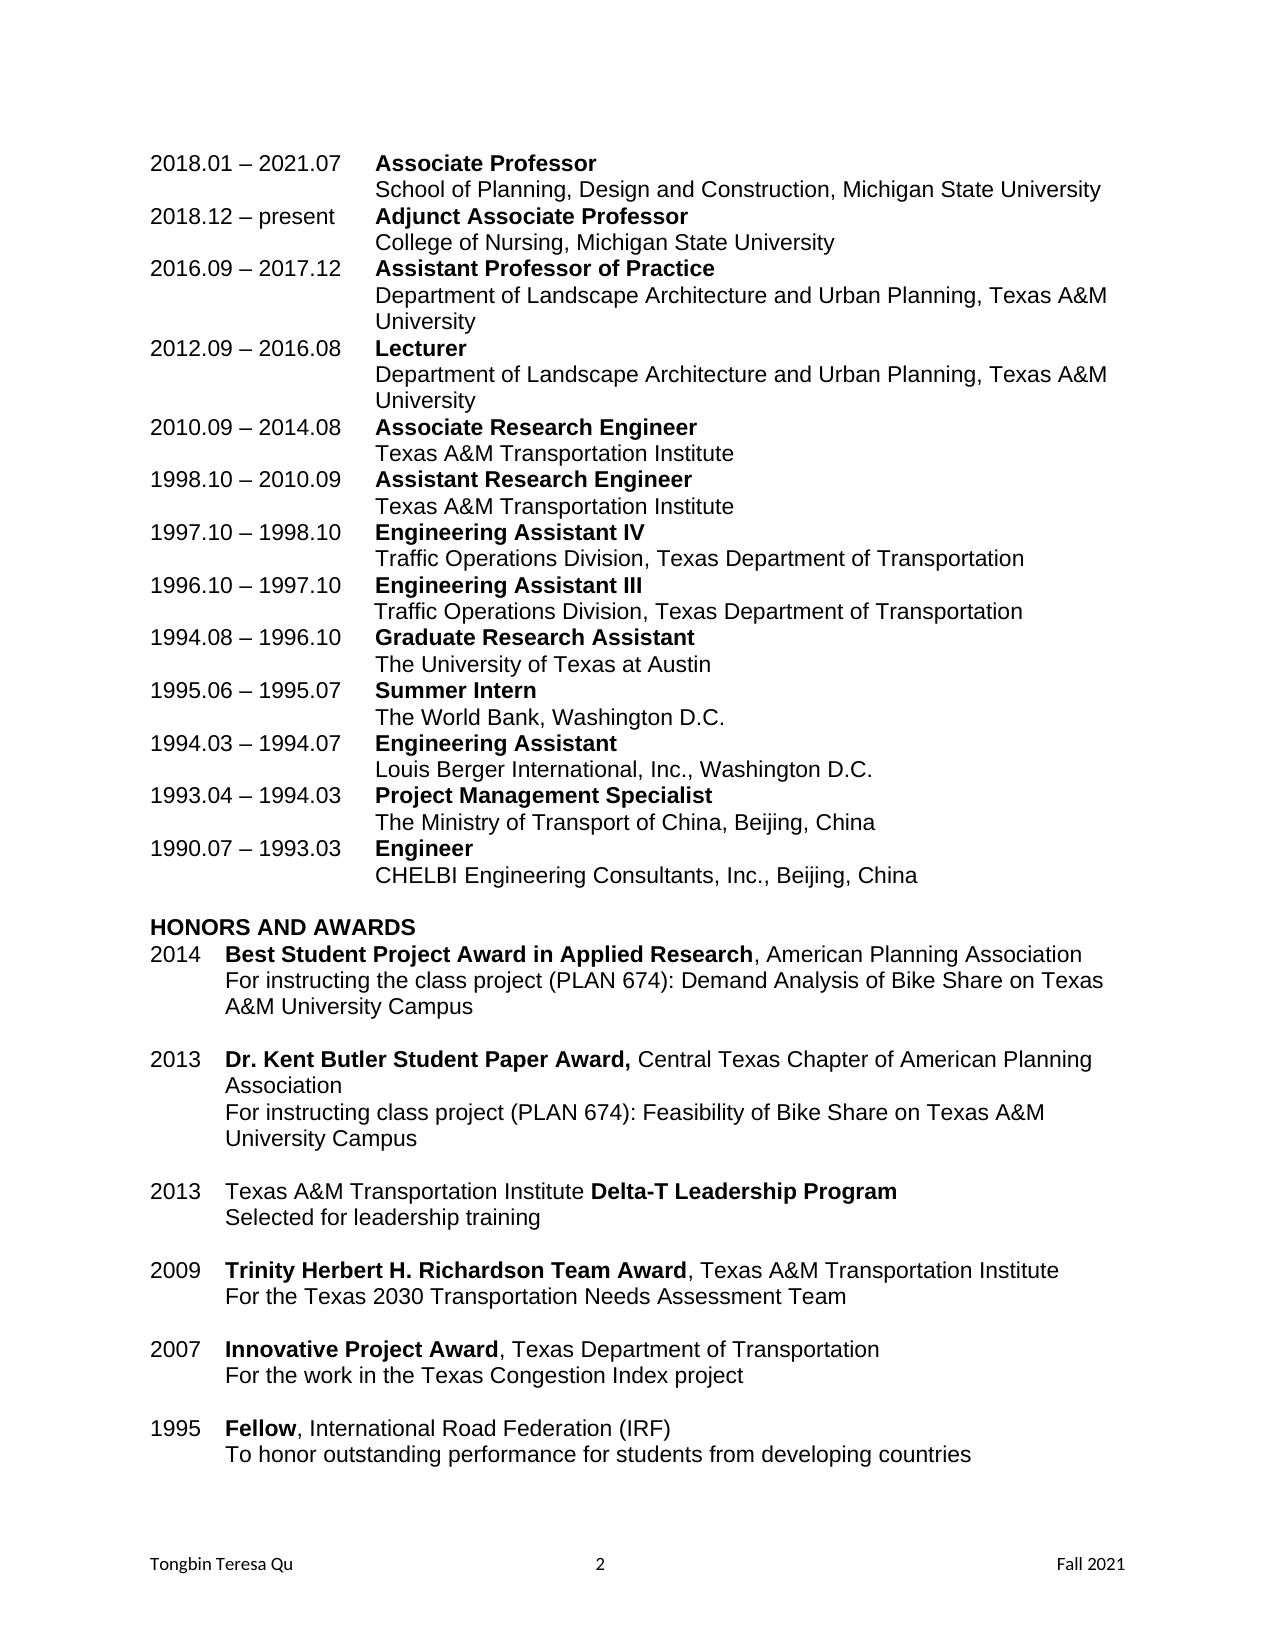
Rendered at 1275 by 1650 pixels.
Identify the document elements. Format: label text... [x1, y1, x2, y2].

text 1996.10 – 1997.10 Engineering Assistant III [150, 572, 1125, 598]
text To honor outstanding performance for students from developing countries [225, 1441, 1125, 1468]
text 1997.10 – 1998.10 Engineering Assistant IV [150, 519, 1125, 545]
text 2009 Trinity Herbert H. Richardson Team Award, Texas A&M Transportation Institute [150, 1257, 1125, 1283]
text Traffic Operations Division, Texas Department of Transportation [373, 598, 1125, 624]
text 2013 Dr. Kent Butler Student Paper Award, Central Texas Chapter of American Planning Association [150, 1046, 1125, 1099]
text 2007 Innovative Project Award, Texas Department of Transportation [150, 1336, 1125, 1362]
text The World Bank, Washington D.C. [375, 703, 1125, 730]
text 1995 Fellow, International Road Federation (IRF) [150, 1415, 1125, 1441]
text Louis Berger International, Inc., Washington D.C. [375, 756, 1125, 782]
text The University of Texas at Austin [375, 651, 1125, 677]
text Texas A&M Transportation Institute [339, 440, 1125, 466]
text 2018.12 – present Adjunct Associate Professor [150, 203, 1125, 229]
text Department of Landscape Architecture and Urban Planning, Texas A&M University [375, 282, 1125, 334]
text For instructing class project (PLAN 674): Feasibility of Bike Share on Texas A&M University Campus [225, 1099, 1125, 1151]
text 2013 Texas A&M Transportation Institute Delta-T Leadership Program [150, 1178, 1125, 1204]
text 1993.04 – 1994.03 Project Management Specialist [150, 782, 1125, 809]
text 1990.07 – 1993.03 Engineer [150, 835, 1125, 862]
text For instructing the class project (PLAN 674): Demand Analysis of Bike Share on Texas A&M University Campus [225, 967, 1125, 1020]
text Traffic Operations Division, Texas Department of Transportation [300, 545, 1125, 572]
text Department of Landscape Architecture and Urban Planning, Texas A&M University [375, 361, 1125, 413]
text 1994.08 – 1996.10 Graduate Research Assistant [150, 624, 1125, 651]
text 1994.03 – 1994.07 Engineering Assistant [150, 730, 1125, 756]
text The Ministry of Transport of China, Beijing, China [375, 809, 1125, 835]
text School of Planning, Design and Construction, Michigan State University [150, 176, 1125, 203]
text Honors and Awards [150, 914, 1125, 941]
text Texas A&M Transportation Institute [339, 493, 1125, 519]
text 2012.09 – 2016.08 Lecturer [150, 334, 1125, 361]
text For the work in the Texas Congestion Index project [225, 1362, 1125, 1389]
text Selected for leadership training [225, 1204, 1125, 1231]
text CHELBI Engineering Consultants, Inc., Beijing, China [375, 862, 1125, 888]
text For the Texas 2030 Transportation Needs Assessment Team [225, 1283, 1125, 1309]
text 2018.01 – 2021.07 Associate Professor [150, 150, 1125, 176]
text 2014 Best Student Project Award in Applied Research, American Planning Association [150, 941, 1125, 967]
text 1995.06 – 1995.07 Summer Intern [150, 677, 1125, 703]
text 1998.10 – 2010.09 Assistant Research Engineer [150, 466, 1125, 493]
text 2010.09 – 2014.08 Associate Research Engineer [150, 413, 1125, 440]
text College of Nursing, Michigan State University [150, 229, 1125, 255]
text 2016.09 – 2017.12 Assistant Professor of Practice [150, 255, 1125, 282]
